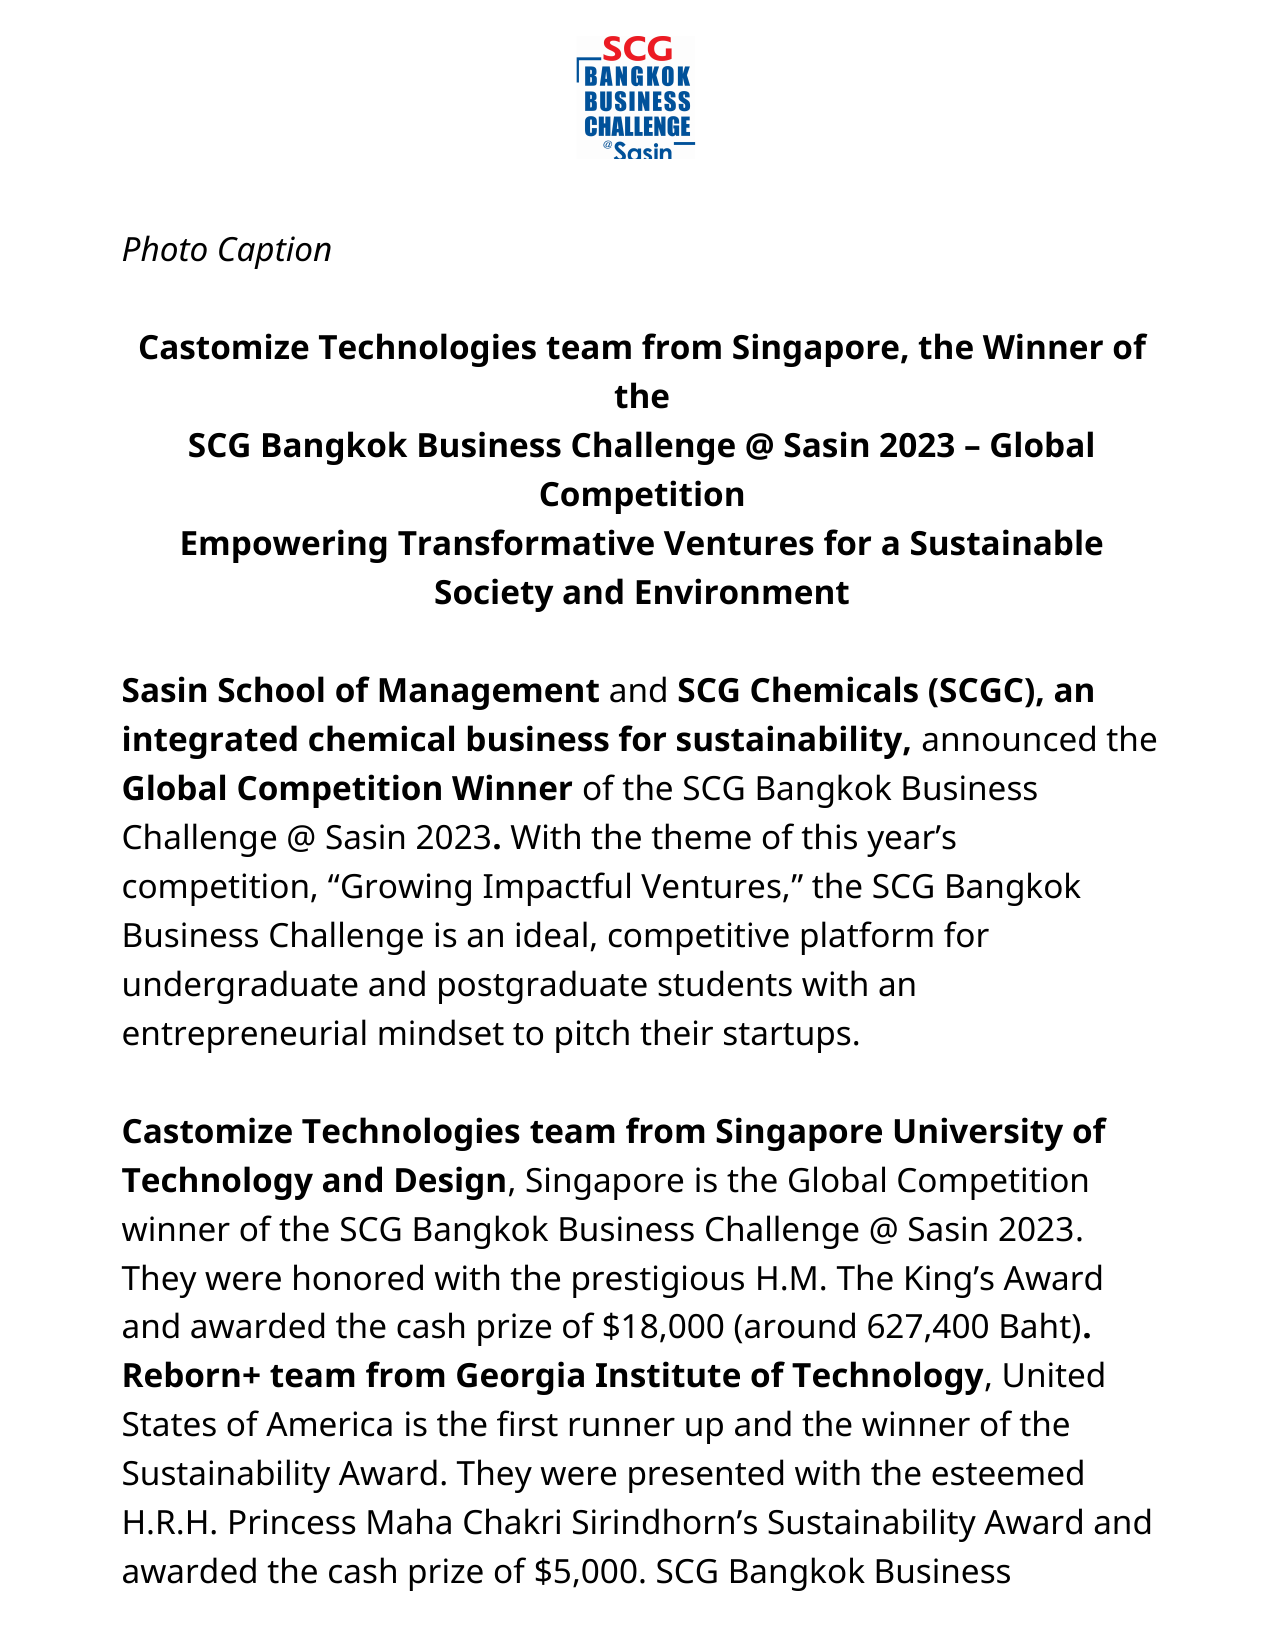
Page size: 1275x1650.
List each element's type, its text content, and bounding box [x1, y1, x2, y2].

text Sasin School of Management and SCG Chemicals (SCGC), an integrated chemical business for sustainability, announced the Global Competition Winner of the SCG Bangkok Business Challenge @ Sasin 2023. With the theme of this year’s competition, “Growing Impactful Ventures,” the SCG Bangkok Business Challenge is an ideal, competitive platform for undergraduate and postgraduate students with an entrepreneurial mindset to pitch their startups. [121, 667, 1162, 1055]
text Castomize Technologies team from Singapore, the Winner of the [121, 324, 1162, 418]
picture [576, 36, 695, 159]
text Empowering Transformative Ventures for a Sustainable Society and Environment [121, 520, 1162, 614]
text SCG Bangkok Business Challenge @ Sasin 2023 – Global Competition [121, 422, 1162, 516]
text Photo Caption [121, 226, 1162, 272]
